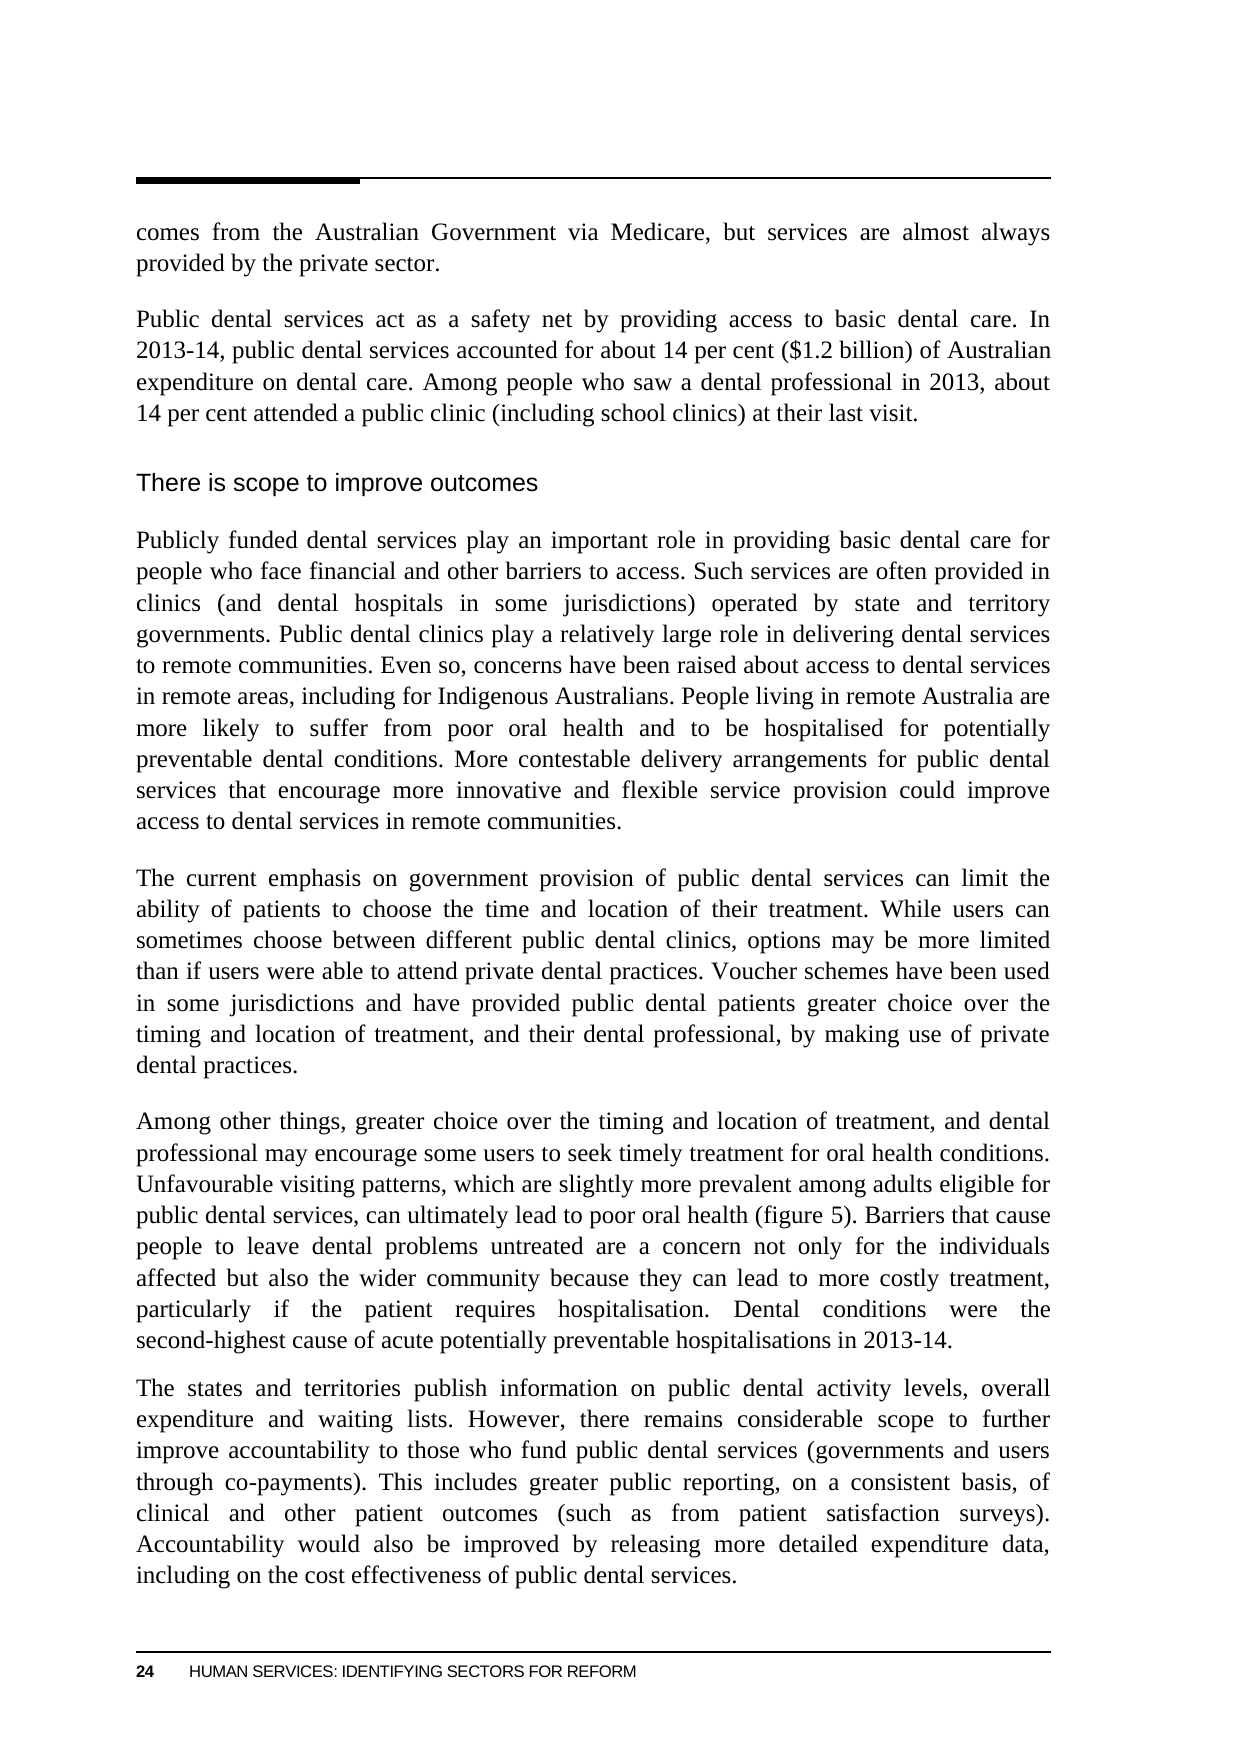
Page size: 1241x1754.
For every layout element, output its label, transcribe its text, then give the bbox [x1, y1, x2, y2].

subtitle There is scope to improve outcomes [136, 464, 1051, 498]
text Among other things, greater choice over the timing and location of treatment, and dental professional may encourage some users to seek timely treatment for oral health conditions. Unfavourable visiting patterns, which are slightly more prevalent among adults eligible for public dental services, can ultimately lead to poor oral health (figure 5). Barriers that cause people to leave dental problems untreated are a concern not only for the individuals affected but also the wider community because they can lead to more costly treatment, particularly if the patient requires hospitalisation. Dental conditions were the second-highest cause of acute potentially preventable hospitalisations in 2013-14. [136, 1104, 1051, 1354]
text The states and territories publish information on public dental activity levels, overall expenditure and waiting lists. However, there remains considerable scope to further improve accountability to those who fund public dental services (governments and users through co-payments). This includes greater public reporting, on a consistent basis, of clinical and other patient outcomes (such as from patient satisfaction surveys). Accountability would also be improved by releasing more detailed expenditure data, including on the cost effectiveness of public dental services. [136, 1371, 1051, 1589]
text Public dental services act as a safety net by providing access to basic dental care. In 2013-14, public dental services accounted for about 14 per cent ($1.2 billion) of Australian expenditure on dental care. Among people who saw a dental professional in 2013, about 14 per cent attended a public clinic (including school clinics) at their last visit. [136, 302, 1051, 427]
text Publicly funded dental services play an important role in providing basic dental care for people who face financial and other barriers to access. Such services are often provided in clinics (and dental hospitals in some jurisdictions) operated by state and territory governments. Public dental clinics play a relatively large role in delivering dental services to remote communities. Even so, concerns have been raised about access to dental services in remote areas, including for Indigenous Australians. People living in remote Australia are more likely to suffer from poor oral health and to be hospitalised for potentially preventable dental conditions. More contestable delivery arrangements for public dental services that encourage more innovative and flexible service provision could improve access to dental services in remote communities. [136, 523, 1051, 835]
text The current emphasis on government provision of public dental services can limit the ability of patients to choose the time and location of their treatment. While users can sometimes choose between different public dental clinics, options may be more limited than if users were able to attend private dental practices. Voucher schemes have been used in some jurisdictions and have provided public dental patients greater choice over the timing and location of treatment, and their dental professional, by making use of private dental practices. [136, 860, 1051, 1079]
